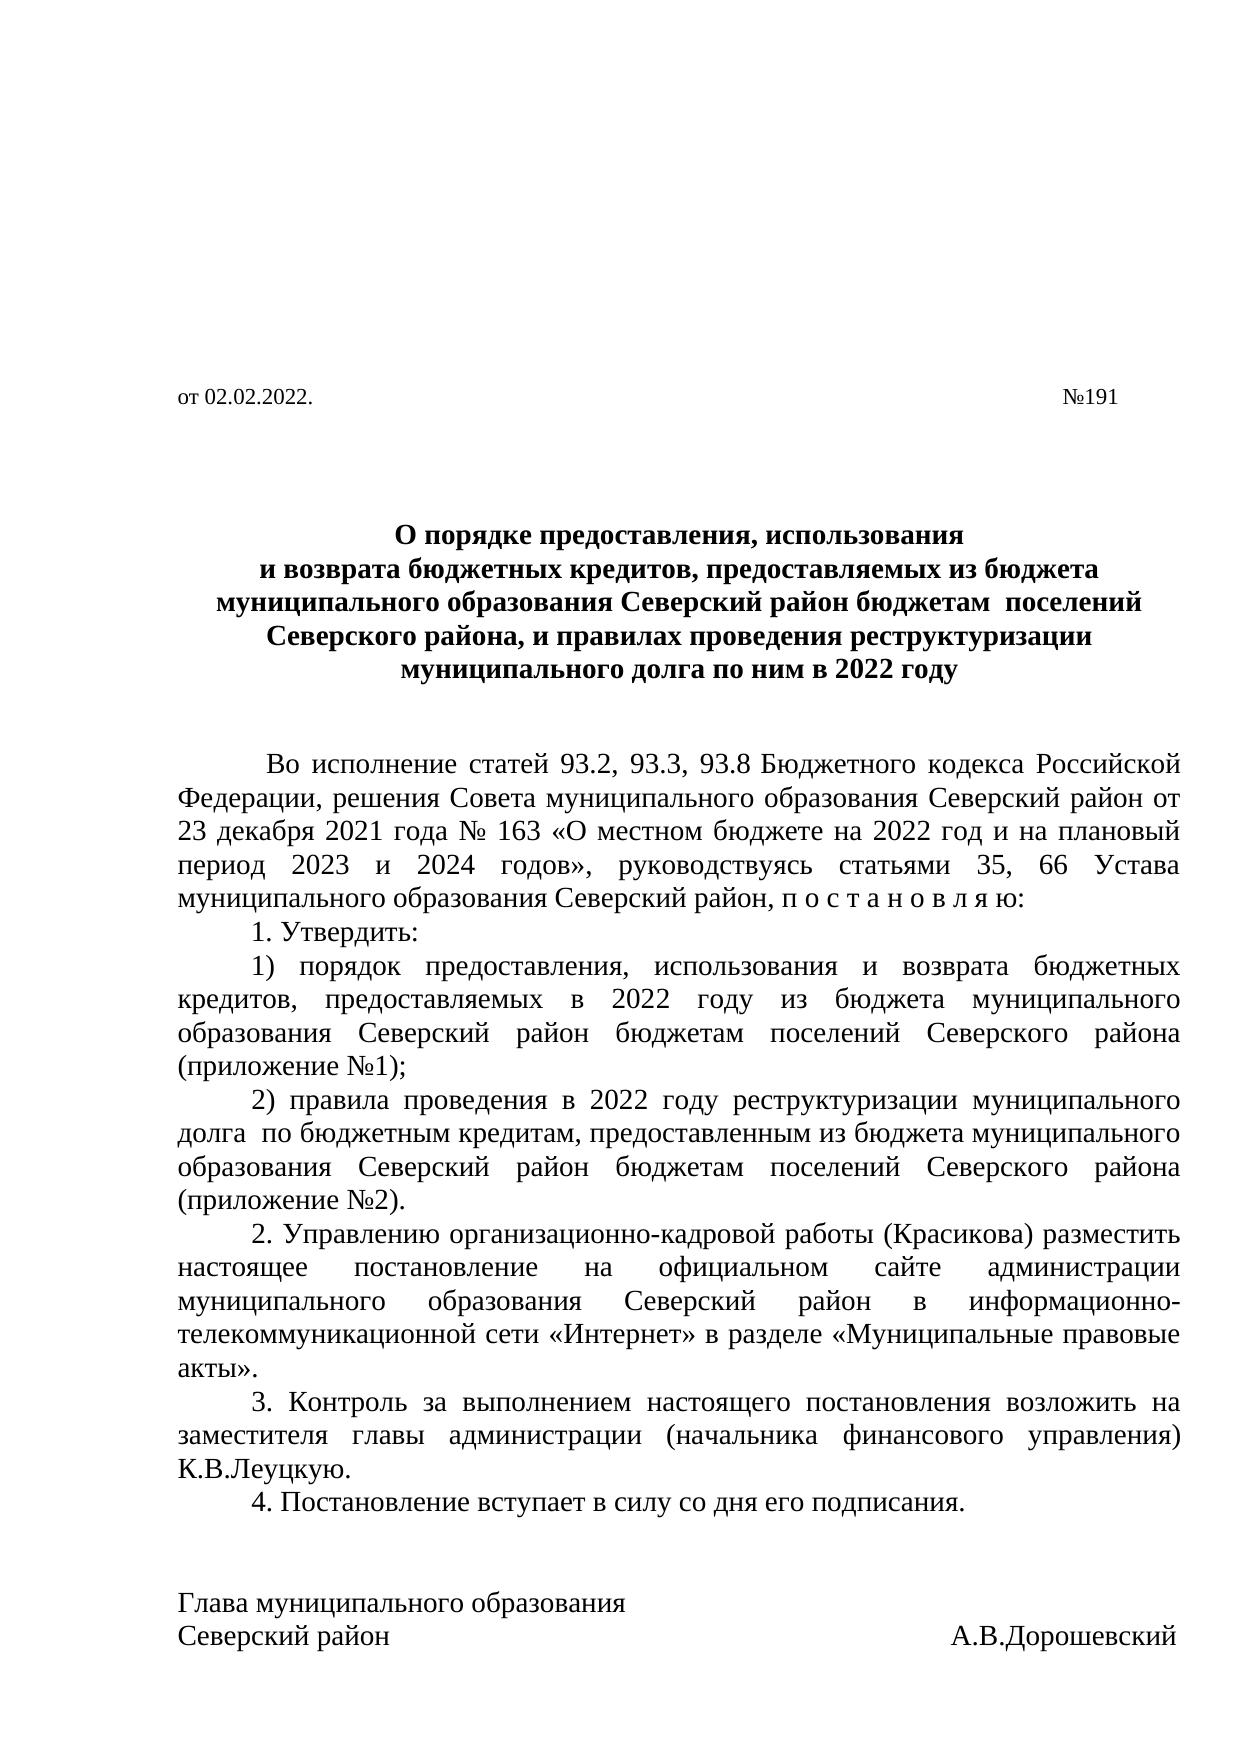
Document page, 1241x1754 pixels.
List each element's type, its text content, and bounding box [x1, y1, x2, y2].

text 2) правила проведения в 2022 году реструктуризации муниципального долга по бюджетным кредитам, предоставленным из бюджета муниципального образования Северский район бюджетам поселений Северского района (приложение №2). [177, 1082, 1181, 1216]
text от 02.02.2022. №191 [177, 383, 1181, 440]
text О порядке предоставления, использования [177, 517, 1181, 551]
text 3. Контроль за выполнением настоящего постановления возложить на заместителя главы администрации (начальника финансового управления) К.В.Леуцкую. [177, 1384, 1181, 1484]
text 1) порядок предоставления, использования и возврата бюджетных кредитов, предоставляемых в 2022 году из бюджета муниципального образования Северский район бюджетам поселений Северского района (приложение №1); [177, 948, 1181, 1082]
text Глава муниципального образования [177, 1585, 1181, 1618]
text 4. Постановление вступает в силу со дня его подписания. [177, 1484, 1181, 1518]
text 2. Управлению организационно-кадровой работы (Красикова) разместить настоящее постановление на официальном сайте администрации муниципального образования Северский район в информационно-телекоммуникационной сети «Интернет» в разделе «Муниципальные правовые акты». [177, 1216, 1181, 1384]
text и возврата бюджетных кредитов, предоставляемых из бюджета муниципального образования Северский район бюджетам поселений Северского района, и правилах проведения реструктуризации муниципального долга по ним в 2022 году [177, 551, 1181, 685]
text Во исполнение статей 93.2, 93.3, 93.8 Бюджетного кодекса Российской Федерации, решения Совета муниципального образования Северский район от 23 декабря 2021 года № 163 «О местном бюджете на 2022 год и на плановый период 2023 и 2024 годов», руководствуясь статьями 35, 66 Устава муниципального образования Северский район, п о с т а н о в л я ю: [177, 746, 1181, 914]
text 1. Утвердить: [177, 914, 1181, 948]
text Северский район А.В.Дорошевский [177, 1618, 1181, 1652]
